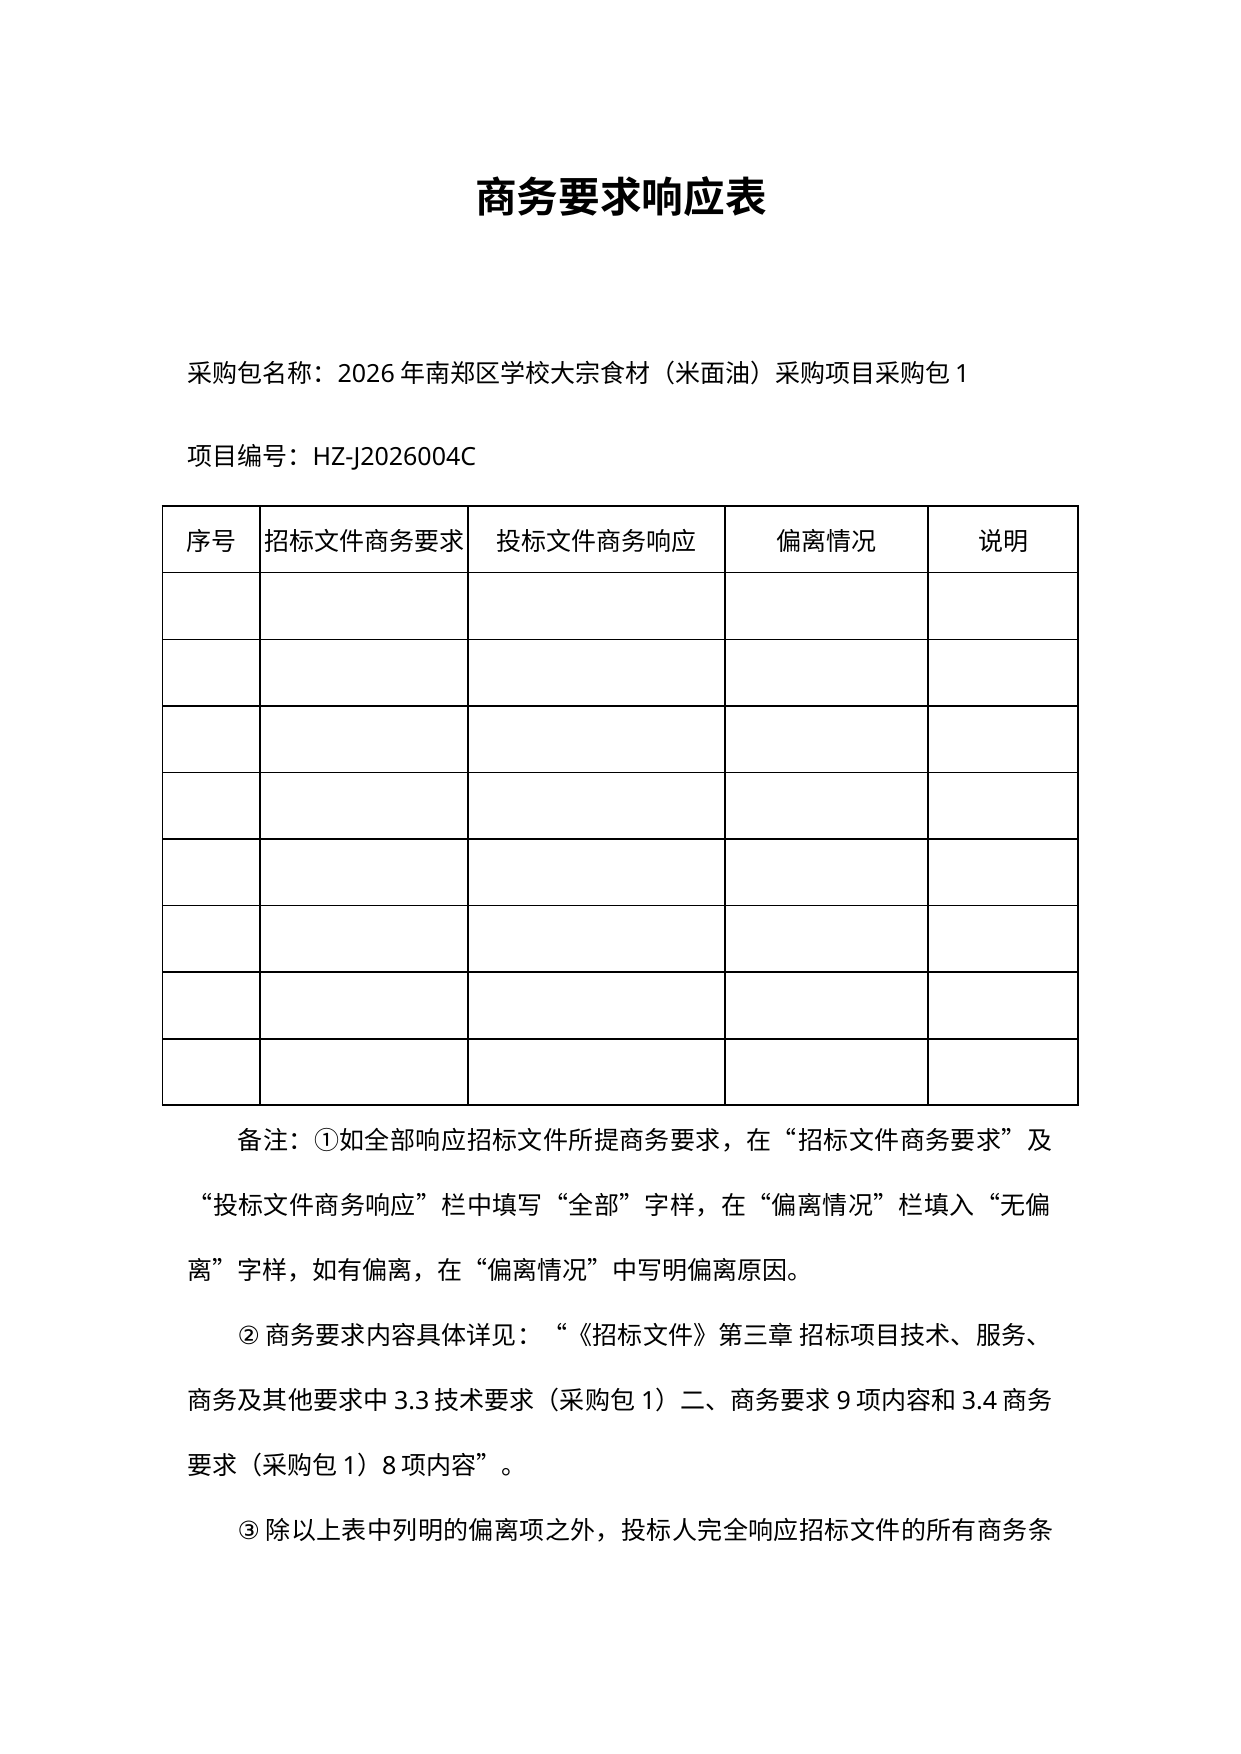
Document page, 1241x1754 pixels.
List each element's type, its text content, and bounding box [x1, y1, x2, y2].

table_cell [261, 840, 467, 905]
table_cell [163, 973, 259, 1038]
table_header 序号 [163, 507, 259, 572]
table_cell [469, 840, 724, 905]
table_header 投标文件商务响应 [469, 507, 724, 572]
table_cell [929, 906, 1077, 971]
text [187, 1496, 1053, 1561]
text 采购包名称：2026年南郑区学校大宗食材（米面油）采购项目采购包1 [187, 339, 1053, 404]
table_cell [469, 973, 724, 1038]
table_cell [261, 640, 467, 705]
table_cell [929, 573, 1077, 638]
text 备注：①如全部响应招标文件所提商务要求，在“招标文件商务要求”及“投标文件商务响应”栏中填写“全部”字样，在“偏离情况”栏填入“无偏离”字样，如有偏离，在“偏离情况”中写明偏离原因。 [187, 1106, 1053, 1301]
table_cell [929, 640, 1077, 705]
table_cell [726, 640, 927, 705]
table_cell [469, 773, 724, 838]
table_cell [469, 707, 724, 772]
table_cell [726, 573, 927, 638]
table_cell [929, 840, 1077, 905]
text 商务要求响应表 [189, 162, 1053, 227]
table_cell [469, 640, 724, 705]
text 项目编号：HZ-J2026004C [187, 422, 1053, 487]
table_cell [261, 773, 467, 838]
table_header 说明 [929, 507, 1077, 572]
table_cell [163, 573, 259, 638]
table_cell [726, 1040, 927, 1104]
table_cell [929, 1040, 1077, 1104]
table_cell [261, 1040, 467, 1104]
table_cell [929, 773, 1077, 838]
table_cell [726, 840, 927, 905]
table_header 偏离情况 [726, 507, 927, 572]
table_header 招标文件商务要求 [261, 507, 467, 572]
table_cell [163, 840, 259, 905]
table_cell [261, 573, 467, 638]
table_cell [469, 906, 724, 971]
table_cell [163, 707, 259, 772]
table_cell [726, 773, 927, 838]
table_cell [929, 707, 1077, 772]
table_cell [261, 906, 467, 971]
table_cell [261, 973, 467, 1038]
table_cell [163, 773, 259, 838]
table_cell [261, 707, 467, 772]
table_cell [469, 1040, 724, 1104]
table_cell [163, 906, 259, 971]
table_cell [726, 707, 927, 772]
table_cell [163, 1040, 259, 1104]
table_cell [469, 573, 724, 638]
table_cell [726, 973, 927, 1038]
table_cell [726, 906, 927, 971]
text ②商务要求内容具体详见：“《招标文件》第三章 招标项目技术、服务、商务及其他要求中3.3技术要求（采购包1）二、商务要求9项内容和3.4商务要求（采购包1）8项内容”。 [187, 1301, 1053, 1496]
table_cell [929, 973, 1077, 1038]
table_cell [163, 640, 259, 705]
